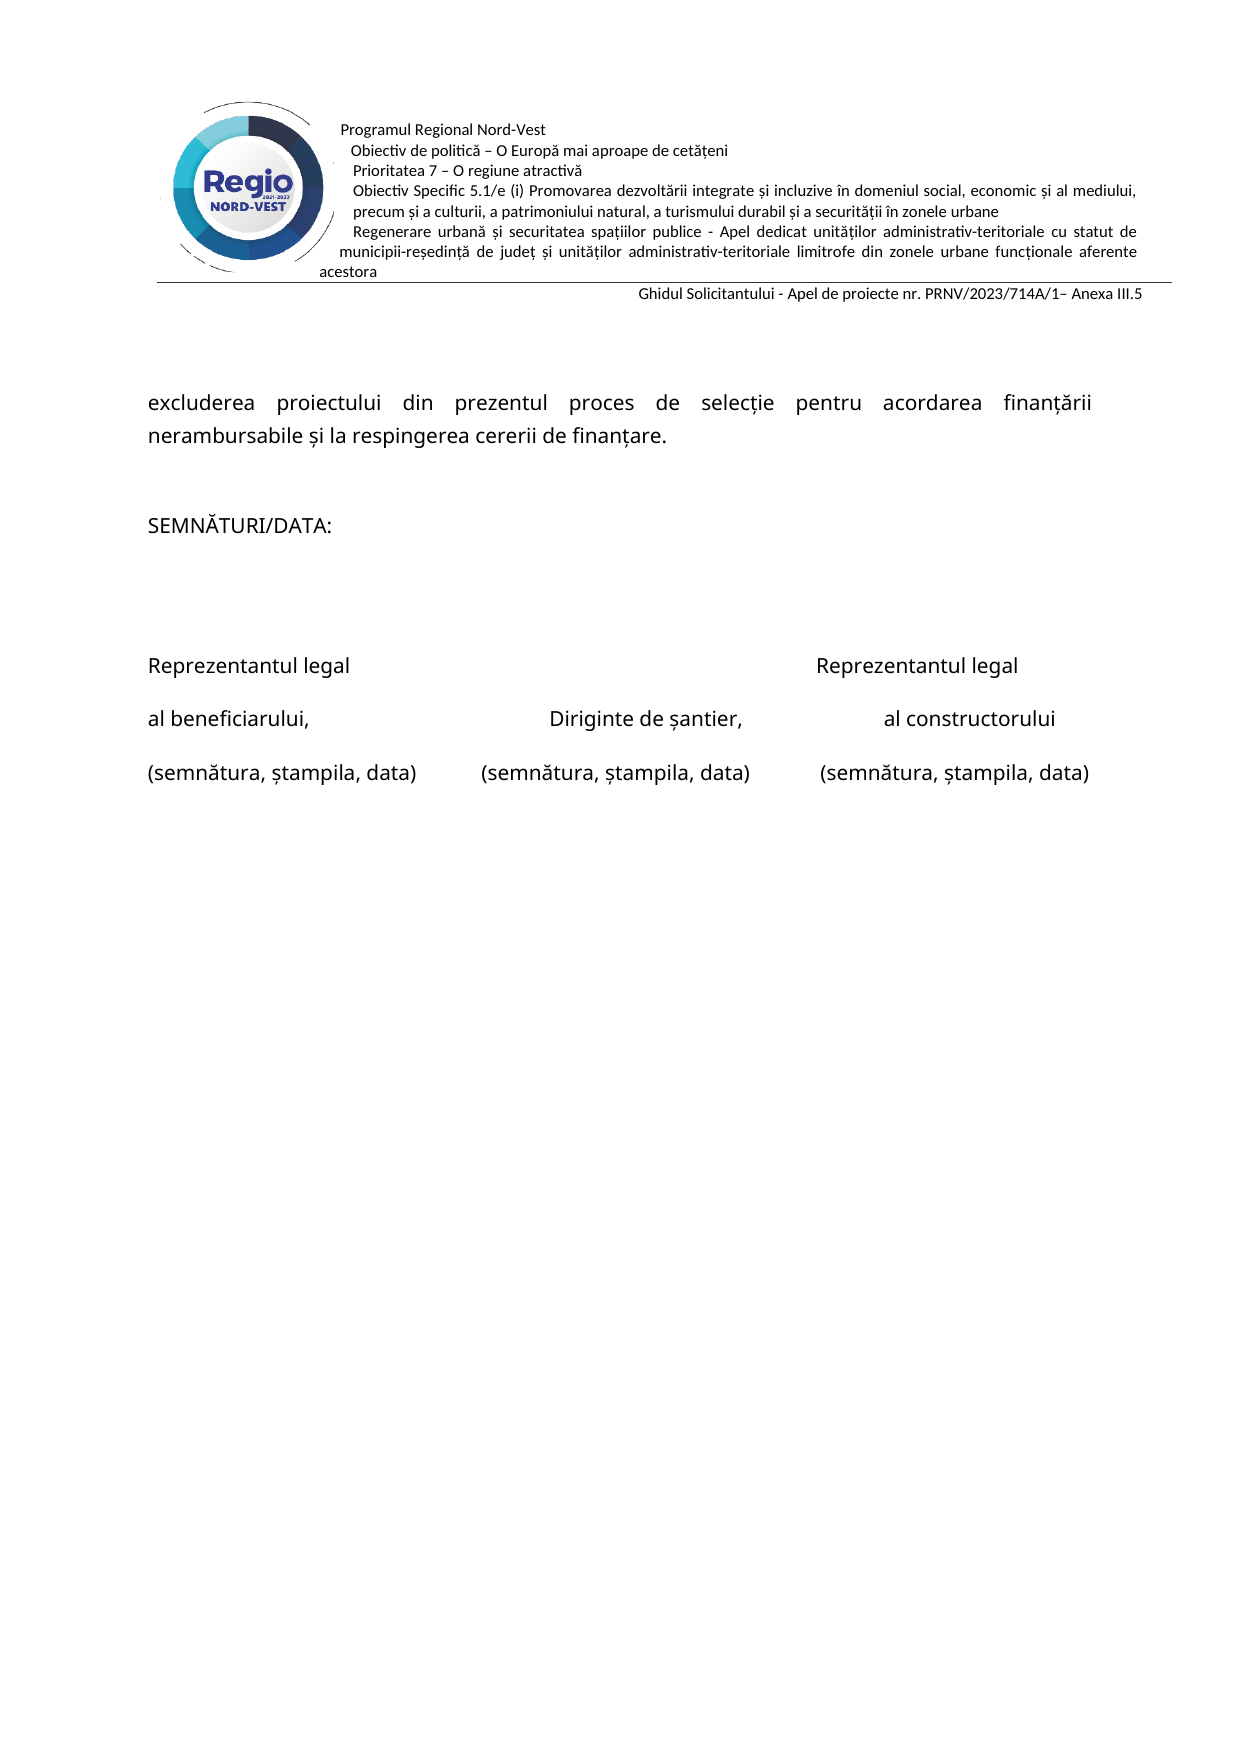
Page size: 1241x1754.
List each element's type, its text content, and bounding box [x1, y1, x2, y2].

text Reprezentantul legal Reprezentantul legal [148, 651, 1093, 679]
text SEMNĂTURI/DATA: [148, 511, 1093, 540]
picture [158, 101, 334, 271]
text al beneficiarului, Diriginte de şantier, al constructorului [148, 704, 1093, 733]
text (semnătura, ștampila, data) (semnătura, ștampila, data) (semnătura, ștampila, data) [148, 758, 1093, 786]
